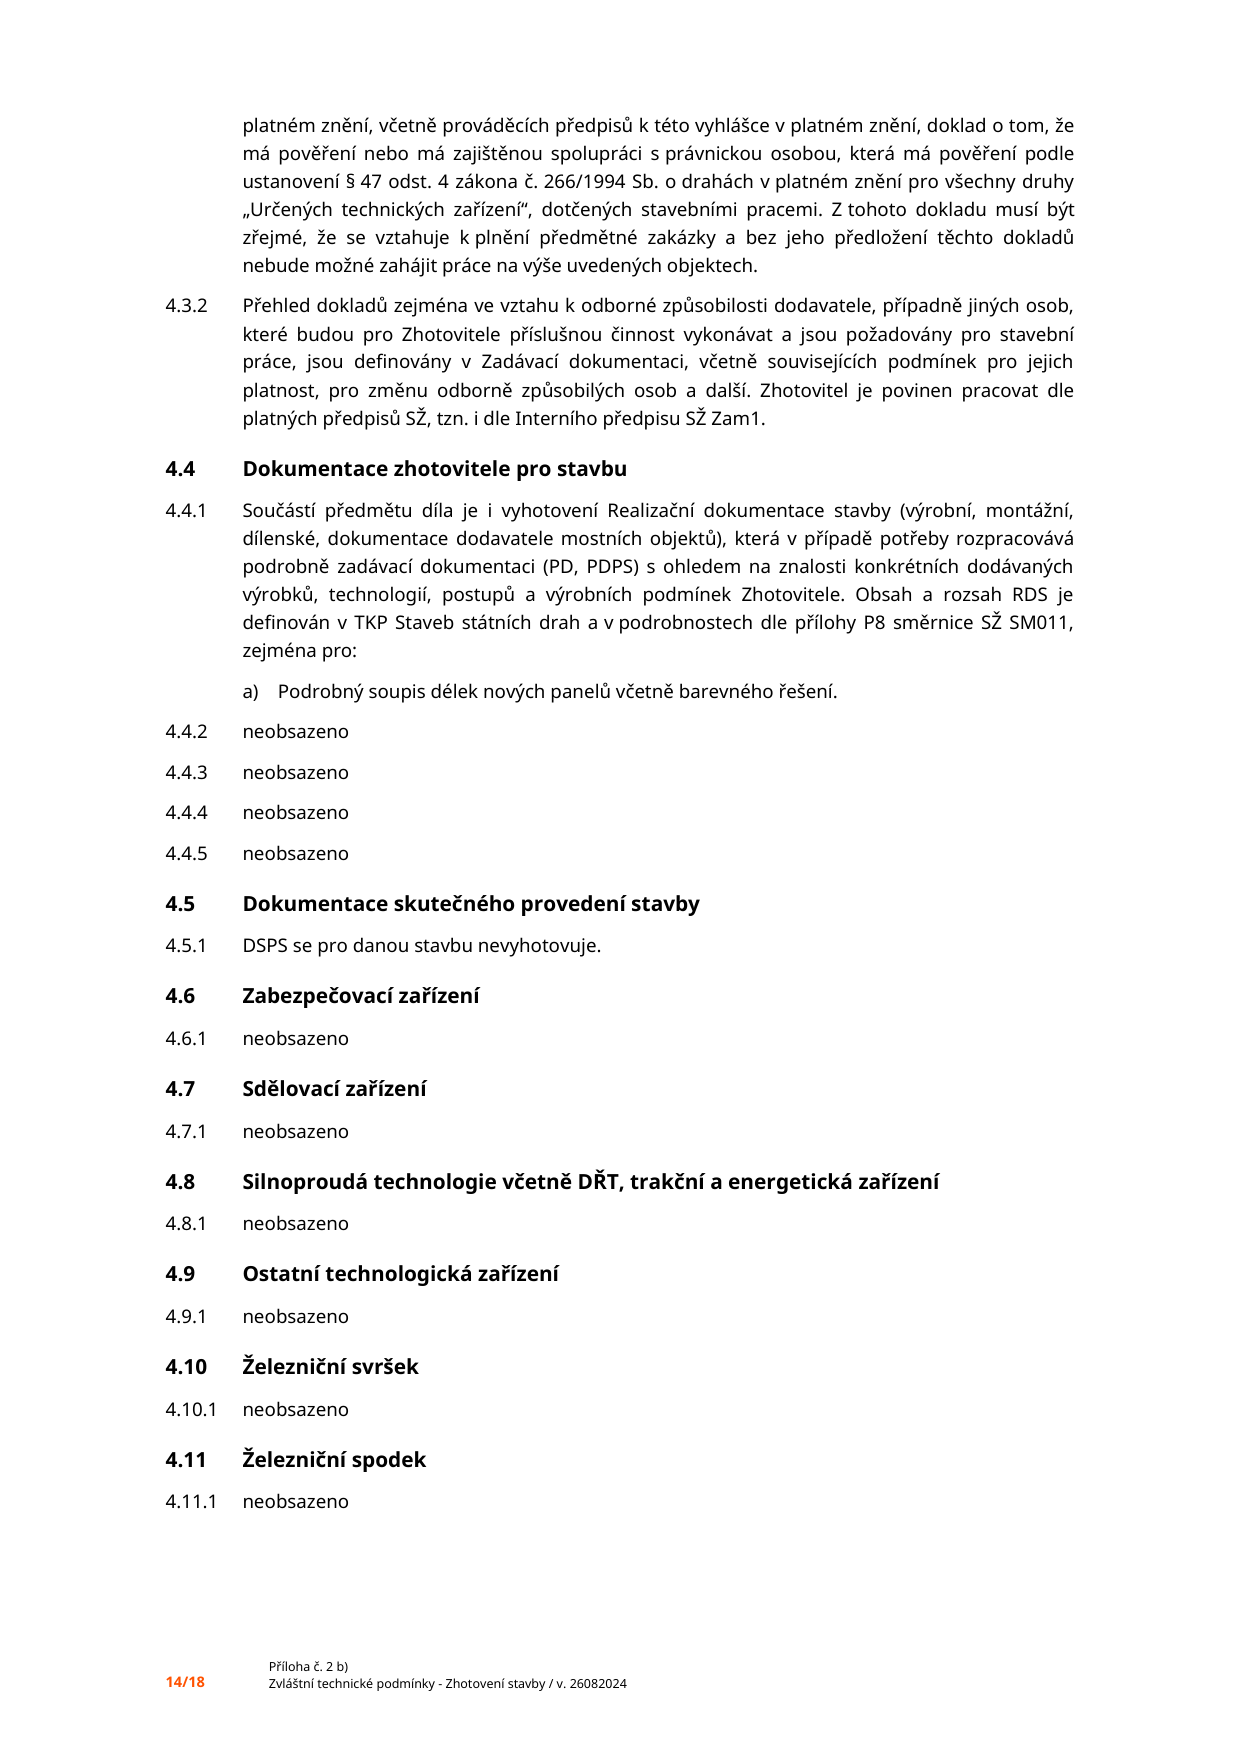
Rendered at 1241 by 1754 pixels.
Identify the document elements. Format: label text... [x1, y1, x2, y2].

list neobsazeno [165, 1303, 1075, 1329]
text neobsazeno [165, 759, 1075, 785]
text neobsazeno [165, 719, 1075, 744]
text Přehled dokladů zejména ve vztahu k odborné způsobilosti dodavatele, případně jiných osob, které budou pro Zhotovitele příslušnou činnost vykonávat a jsou požadovány pro stavební práce, jsou definovány v Zadávací dokumentaci, včetně souvisejících podmínek pro jejich platnost, pro změnu odborně způsobilých osob a další. Zhotovitel je povinen pracovat dle platných předpisů SŽ, tzn. i dle Interního předpisu SŽ Zam1. [165, 293, 1075, 430]
list Ostatní technologická zařízení [165, 1259, 1075, 1288]
text DSPS se pro danou stavbu nevyhotovuje. [165, 933, 1075, 958]
list Sdělovací zařízení [165, 1074, 1075, 1103]
list Železniční spodek [165, 1445, 1075, 1473]
text Dokumentace skutečného provedení stavby [165, 889, 1075, 917]
text Zabezpečovací zařízení [165, 982, 1075, 1010]
text Dokumentace zhotovitele pro stavbu [165, 454, 1075, 482]
list neobsazeno [165, 1211, 1075, 1236]
list Silnoproudá technologie včetně DŘT, trakční a energetická zařízení [165, 1167, 1075, 1195]
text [165, 112, 1075, 278]
text neobsazeno [165, 840, 1075, 866]
list neobsazeno [165, 1488, 1075, 1514]
list neobsazeno [165, 1118, 1075, 1143]
list Podrobný soupis délek nových panelů včetně barevného řešení. [242, 678, 1075, 704]
list neobsazeno [165, 1396, 1075, 1421]
text Součástí předmětu díla je i vyhotovení Realizační dokumentace stavby (výrobní, montážní, dílenské, dokumentace dodavatele mostních objektů), která v případě potřeby rozpracovává podrobně zadávací dokumentaci (PD, PDPS) s ohledem na znalosti konkrétních dodávaných výrobků, technologií, postupů a výrobních podmínek Zhotovitele. Obsah a rozsah RDS je definován v TKP Staveb státních drah a v podrobnostech dle přílohy P8 směrnice SŽ SM011, zejména pro: [165, 497, 1075, 663]
text neobsazeno [165, 800, 1075, 825]
text neobsazeno [165, 1025, 1075, 1051]
list Železniční svršek [165, 1352, 1075, 1381]
